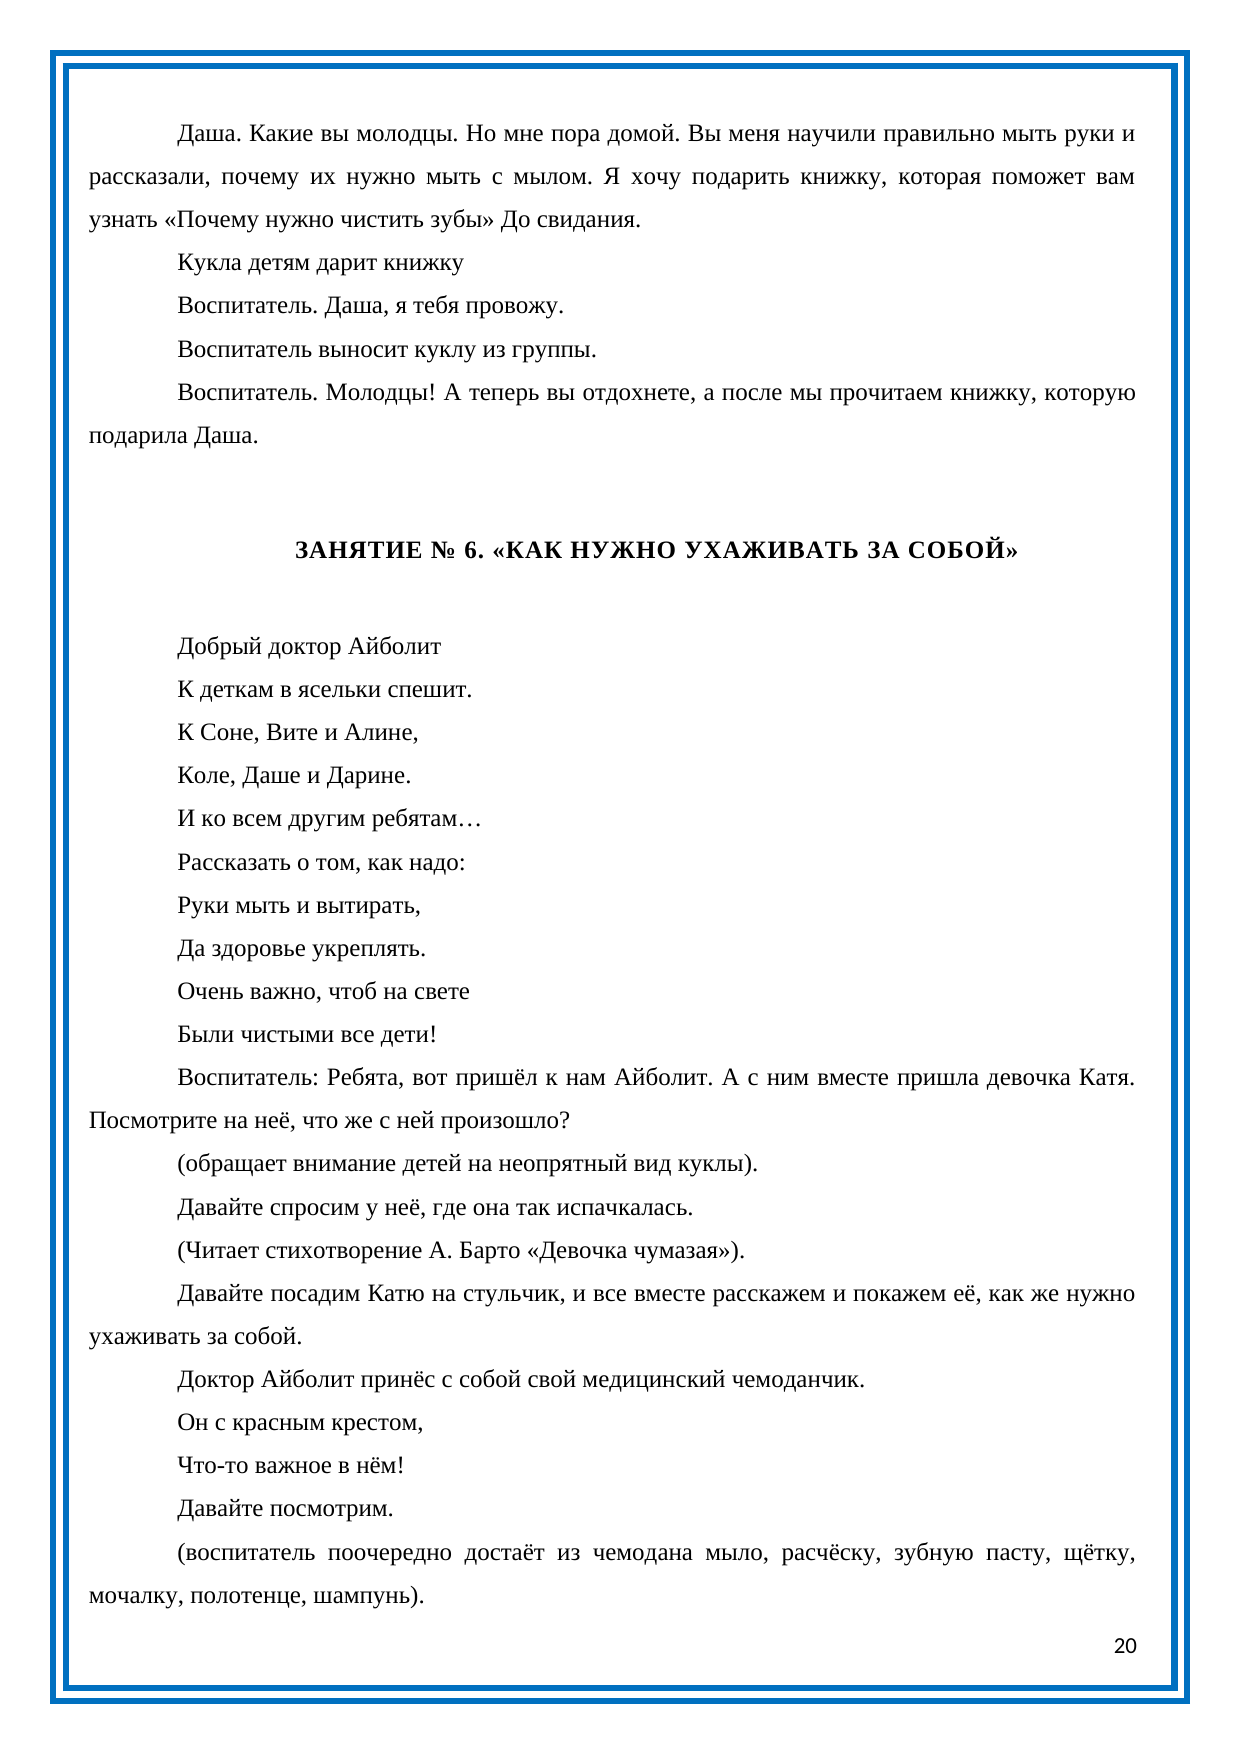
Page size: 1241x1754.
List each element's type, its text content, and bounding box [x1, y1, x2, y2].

text Были чистыми все дети! [88, 1019, 1137, 1048]
text Добрый доктор Айболит [88, 631, 1137, 660]
text Коле, Даше и Дарине. [88, 760, 1137, 789]
text (обращает внимание детей на неопрятный вид куклы). [88, 1148, 1137, 1177]
text (Читает стихотворение А. Барто «Девочка чумазая»). [88, 1235, 1137, 1263]
text (воспитатель поочередно достаёт из чемодана мыло, расчёску, зубную пасту, щётку, мочалку, полотенце, шампунь). [88, 1537, 1137, 1608]
text Воспитатель. Даша, я тебя провожу. [88, 291, 1137, 319]
text К деткам в ясельки спешит. [88, 674, 1137, 703]
text И ко всем другим ребятам… [88, 803, 1137, 832]
text Воспитатель. Молодцы! А теперь вы отдохнете, а после мы прочитаем книжку, которую подарила Даша. [88, 377, 1137, 449]
text Рассказать о том, как надо: [88, 847, 1137, 875]
text Да здоровье укреплять. [88, 933, 1137, 962]
text Доктор Айболит принёс с собой свой медицинский чемоданчик. [88, 1364, 1137, 1393]
text Воспитатель выносит куклу из группы. [88, 334, 1137, 362]
text Давайте посмотрим. [88, 1493, 1137, 1522]
text Кукла детям дарит книжку [88, 247, 1137, 276]
text ЗАНЯТИЕ № 6. «КАК НУЖНО УХАЖИВАТЬ ЗА СОБОЙ» [88, 535, 1137, 564]
text Что-то важное в нём! [88, 1450, 1137, 1479]
text Очень важно, чтоб на свете [88, 976, 1137, 1005]
text Он с красным крестом, [88, 1407, 1137, 1436]
text Давайте посадим Катю на стульчик, и все вместе расскажем и покажем её, как же нужно ухаживать за собой. [88, 1278, 1137, 1350]
text К Соне, Вите и Алине, [88, 717, 1137, 746]
text Давайте спросим у неё, где она так испачкалась. [88, 1192, 1137, 1220]
text Воспитатель: Ребята, вот пришёл к нам Айболит. А с ним вместе пришла девочка Катя. Посмотрите на неё, что же с ней произошло? [88, 1062, 1137, 1134]
text Даша. Какие вы молодцы. Но мне пора домой. Вы меня научили правильно мыть руки и рассказали, почему их нужно мыть с мылом. Я хочу подарить книжку, которая поможет вам узнать «Почему нужно чистить зубы» До свидания. [88, 118, 1137, 233]
text Руки мыть и вытирать, [88, 890, 1137, 918]
